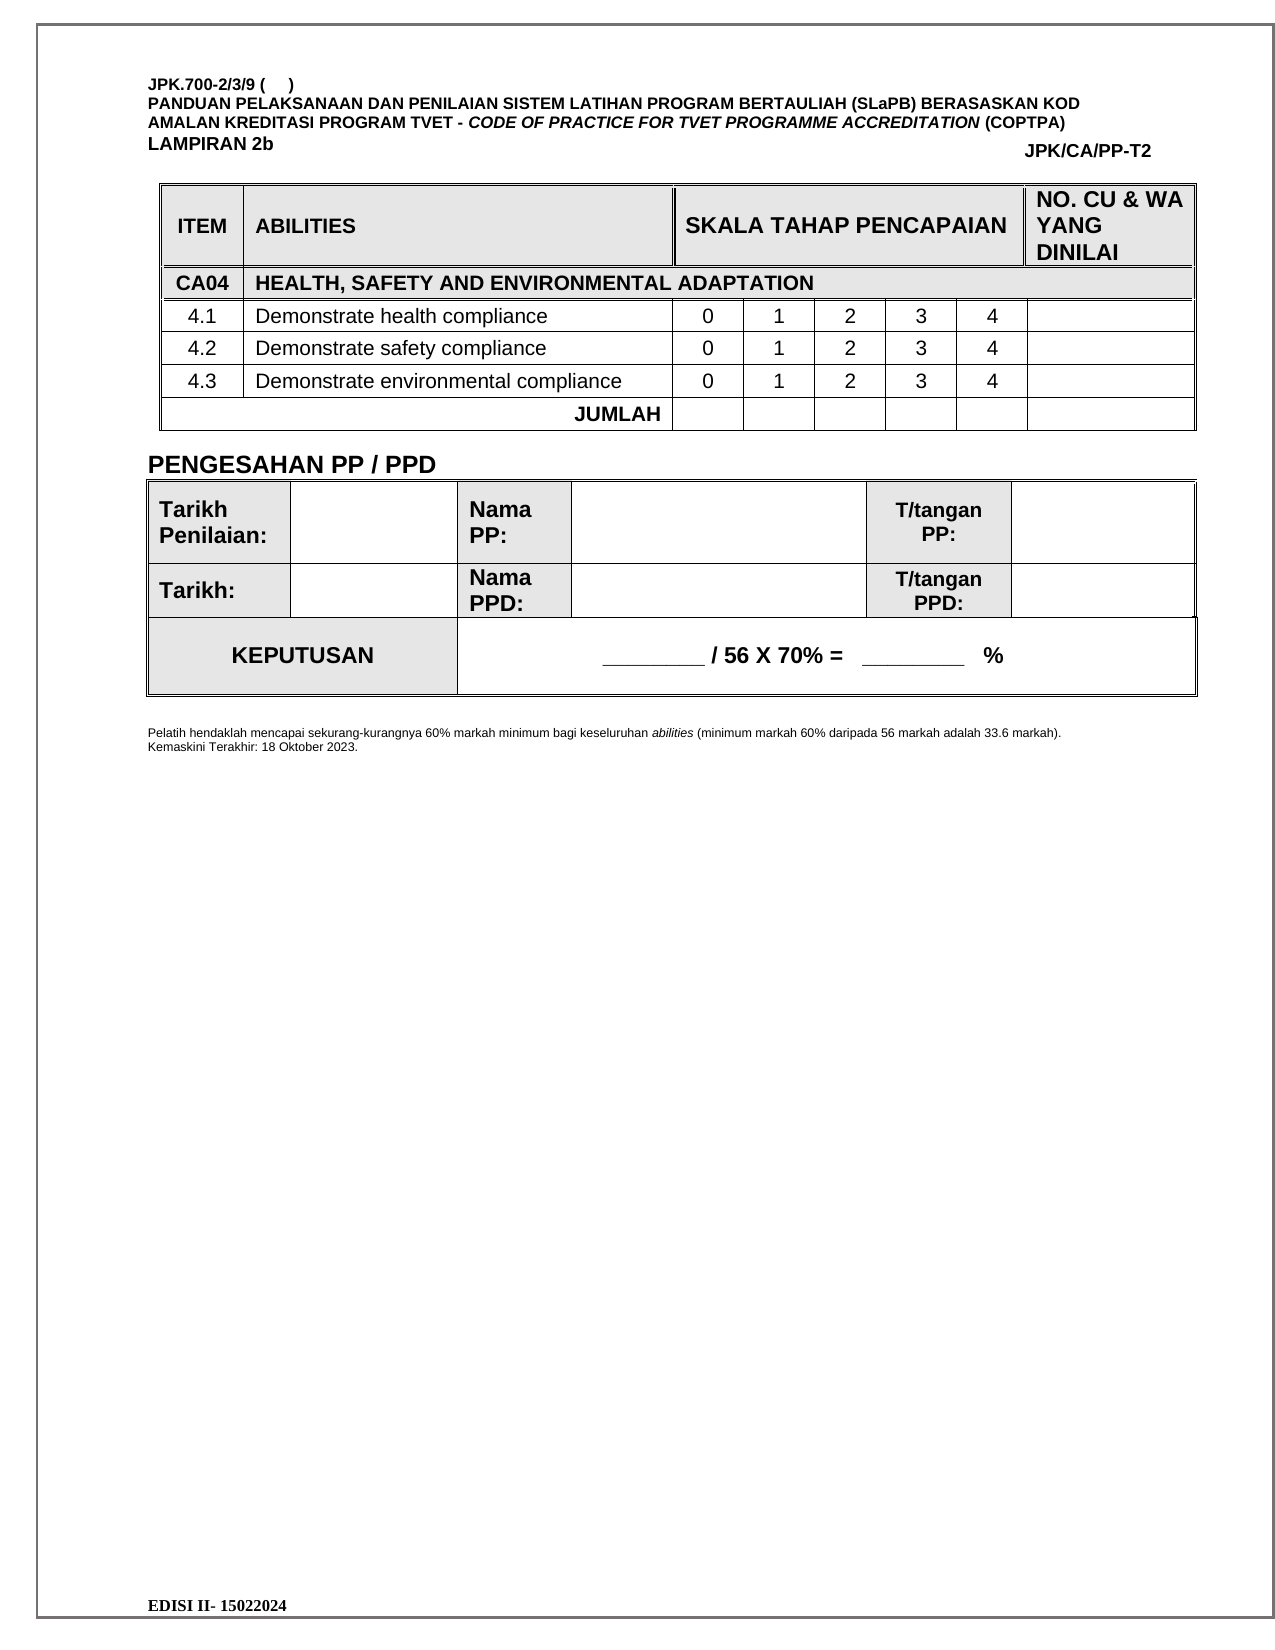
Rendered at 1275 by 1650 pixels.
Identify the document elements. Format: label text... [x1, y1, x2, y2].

table_cell 2 [815, 365, 885, 397]
text PENGESAHAN PP / PPD [148, 450, 1122, 478]
table_cell T/tangan PPD: [867, 564, 1011, 617]
list Pelatih hendaklah mencapai sekurang-kurangnya 60% markah minimum bagi keseluruhan abilities (minimum markah 60% daripada 56 markah adalah 33.6 markah). [148, 726, 1122, 740]
table_cell 0 [673, 332, 743, 364]
table_cell Demonstrate environmental compliance [244, 365, 672, 397]
table_cell [572, 564, 866, 617]
table_cell HEALTH, SAFETY AND ENVIRONMENTAL ADAPTATION [244, 265, 1196, 298]
table_cell 3 [886, 365, 956, 397]
list Kemaskini Terakhir: 18 Oktober 2023. [148, 740, 1122, 754]
table_header Tarikh Penilaian: [149, 482, 290, 563]
text LAMPIRAN 2b [148, 132, 1009, 154]
table_cell [815, 398, 885, 429]
table_cell [1028, 298, 1196, 331]
table_header [572, 482, 866, 563]
table_cell 1 [744, 365, 814, 397]
table_cell CA04 [161, 265, 243, 298]
table_cell [1012, 564, 1194, 617]
table_header NO. CU & WA YANG DINILAI [1025, 186, 1194, 265]
table_header Nama PP: [458, 482, 571, 563]
table_cell JUMLAH [162, 398, 672, 429]
table_cell 4.2 [162, 332, 243, 364]
table_header SKALA TAHAP PENCAPAIAN [674, 184, 1025, 265]
table_header T/tangan PP: [867, 482, 1011, 563]
table_cell Tarikh: [149, 564, 290, 617]
table_cell 4.3 [162, 365, 243, 397]
table_cell [744, 398, 814, 429]
table_cell 4 [957, 301, 1027, 331]
table_cell 1 [744, 332, 814, 364]
table_header ITEM [162, 186, 243, 265]
table_cell KEPUTUSAN [149, 618, 457, 694]
table_cell [1028, 332, 1194, 364]
table_cell [291, 564, 457, 617]
table_cell [673, 398, 743, 429]
table_cell ________ / 56 X 70% = ________ % [458, 618, 1195, 694]
table_header [291, 482, 457, 563]
table_cell [1028, 365, 1194, 397]
table_cell 0 [673, 365, 743, 397]
table_header [1011, 480, 1196, 563]
table_header ABILITIES [244, 184, 674, 265]
table_cell 4 [957, 332, 1027, 364]
table_cell [886, 398, 956, 429]
table_cell Demonstrate health compliance [244, 301, 672, 331]
table_cell Demonstrate safety compliance [244, 332, 672, 364]
table_cell 3 [886, 332, 956, 364]
table_cell 4.1 [161, 298, 243, 331]
table_cell 3 [886, 301, 956, 331]
table_cell 0 [673, 301, 743, 331]
table_cell 2 [815, 332, 885, 364]
table_cell 4 [957, 365, 1027, 397]
table_cell [1028, 398, 1194, 429]
table_cell [957, 398, 1027, 429]
table_cell 1 [744, 301, 814, 331]
table_cell 2 [815, 301, 885, 331]
table_cell Nama PPD: [458, 564, 571, 617]
